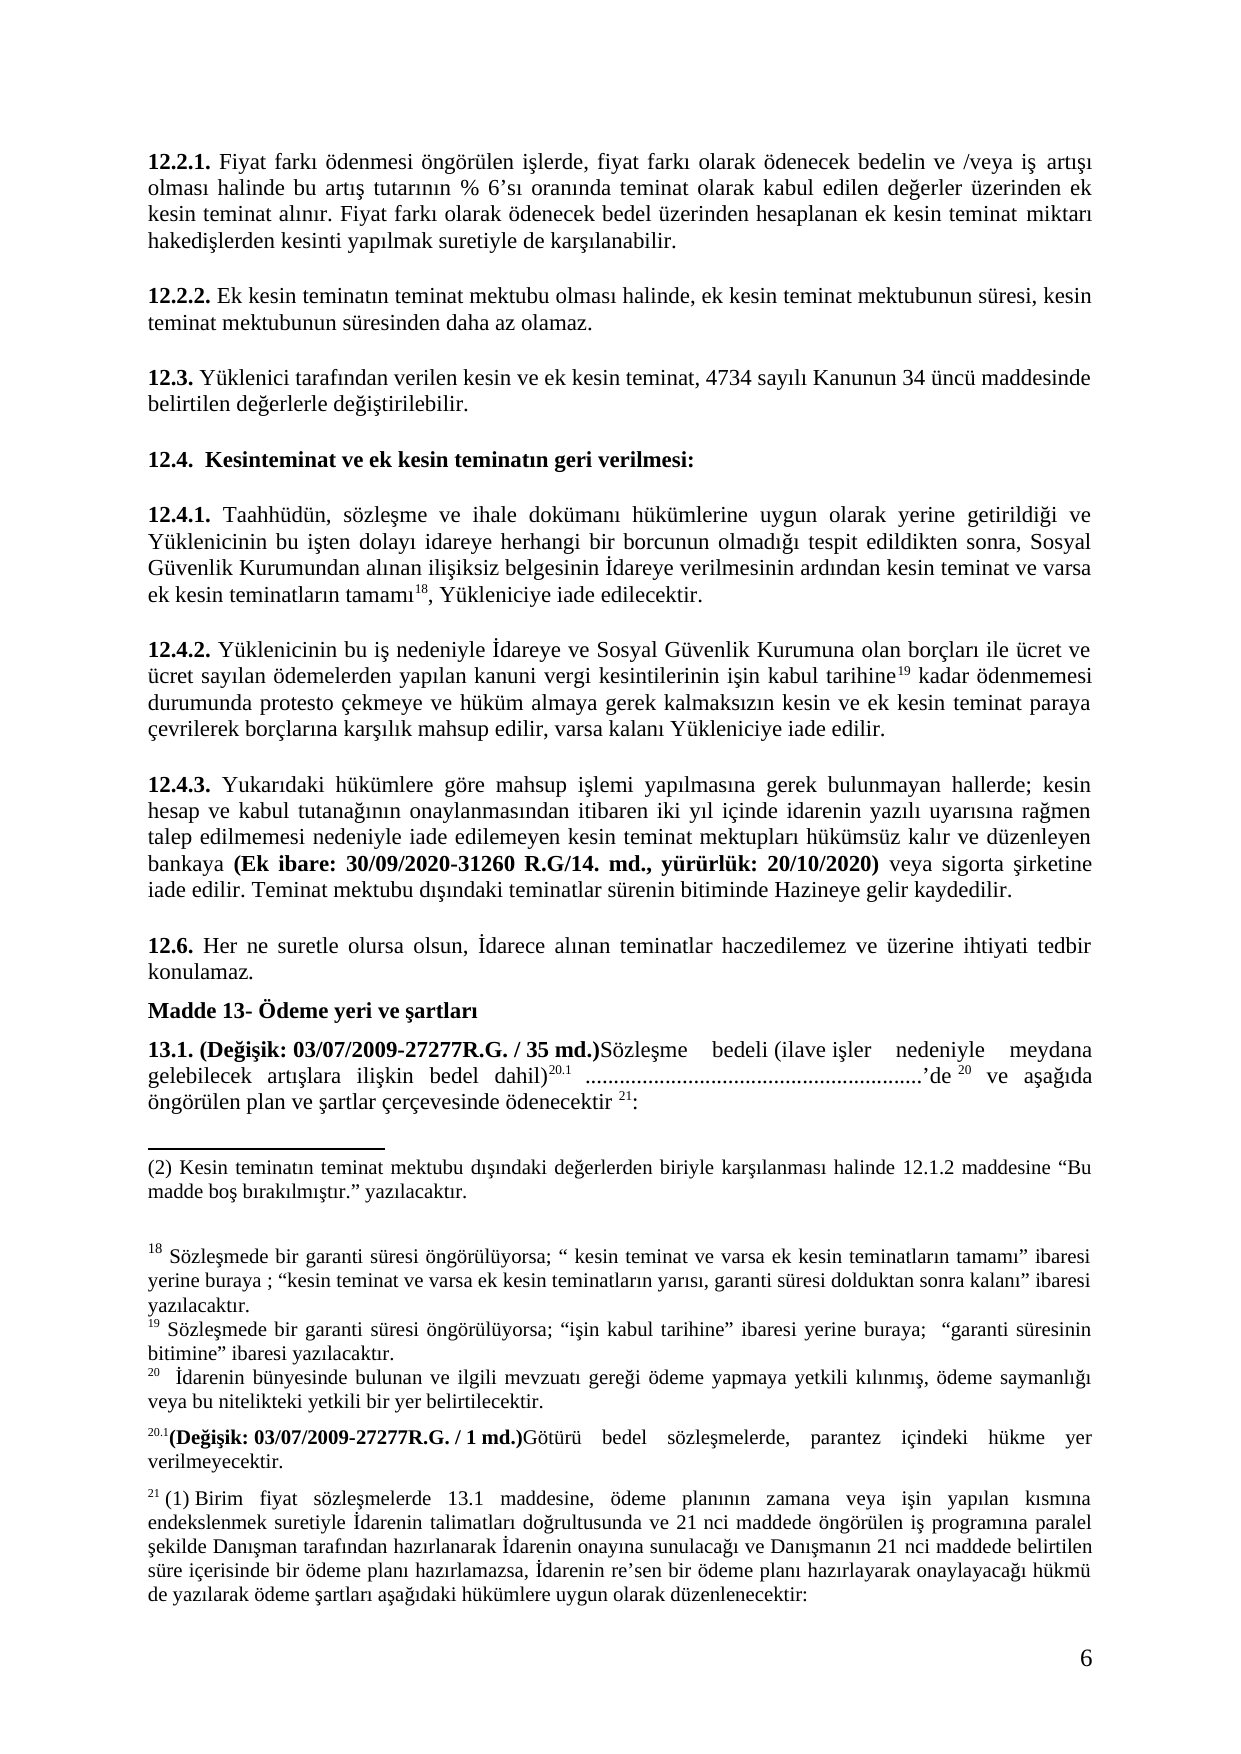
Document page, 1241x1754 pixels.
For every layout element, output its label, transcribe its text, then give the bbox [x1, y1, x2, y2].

text 12.2.1. Fiyat farkı ödenmesi öngörülen işlerde, fiyat farkı olarak ödenecek bedelin ve /veya iş artışı olması halinde bu artış tutarının % 6’sı oranında teminat olarak kabul edilen değerler üzerinden ek kesin teminat alınır. Fiyat farkı olarak ödenecek bedel üzerinden hesaplanan ek kesin teminat miktarı hakedişlerden kesinti yapılmak suretiyle de karşılanabilir. [148, 148, 1092, 253]
text 12.4.1. Taahhüdün, sözleşme ve ihale dokümanı hükümlerine uygun olarak yerine getirildiği ve Yüklenicinin bu işten dolayı idareye herhangi bir borcunun olmadığı tespit edildikten sonra, Sosyal Güvenlik Kurumundan alınan ilişiksiz belgesinin İdareye verilmesinin ardından kesin teminat ve varsa ek kesin teminatların tamamı, Yükleniciye iade edilecektir. [148, 502, 1092, 607]
text 12.4. Kesinteminat ve ek kesin teminatın geri verilmesi: [148, 446, 1092, 472]
text 12.4.3. Yukarıdaki hükümlere göre mahsup işlemi yapılmasına gerek bulunmayan hallerde; kesin hesap ve kabul tutanağının onaylanmasından itibaren iki yıl içinde idarenin yazılı uyarısına rağmen talep edilmemesi nedeniyle iade edilemeyen kesin teminat mektupları hükümsüz kalır ve düzenleyen bankaya (Ek ibare: 30/09/2020-31260 R.G/14. md., yürürlük: 20/10/2020) veya sigorta şirketine iade edilir. Teminat mektubu dışındaki teminatlar sürenin bitiminde Hazineye gelir kaydedilir. [148, 771, 1092, 902]
text 12.3. Yüklenici tarafından verilen kesin ve ek kesin teminat, 4734 sayılı Kanunun 34 üncü maddesinde belirtilen değerlerle değiştirilebilir. [148, 364, 1092, 417]
text 12.4.2. Yüklenicinin bu iş nedeniyle İdareye ve Sosyal Güvenlik Kurumuna olan borçları ile ücret ve ücret sayılan ödemelerden yapılan kanuni vergi kesintilerinin işin kabul tarihine kadar ödenmemesi durumunda protesto çekmeye ve hüküm almaya gerek kalmaksızın kesin ve ek kesin teminat paraya çevrilerek borçlarına karşılık mahsup edilir, varsa kalanı Yükleniciye iade edilir. [148, 636, 1092, 742]
text 12.2.2. Ek kesin teminatın teminat mektubu olması halinde, ek kesin teminat mektubunun süresi, kesin teminat mektubunun süresinden daha az olamaz. [148, 282, 1092, 335]
text Madde 13- Ödeme yeri ve şartları [148, 997, 1092, 1023]
text 13.1. (Değişik: 03/07/2009-27277R.G. / 35 md.)Sözleşme bedeli (ilave işler nedeniyle meydana gelebilecek artışlara ilişkin bedel dahil)20.1 ...........................................................’de ve aşağıda öngörülen plan ve şartlar çerçevesinde ödenecektir : [148, 1036, 1092, 1115]
text 12.6. Her ne suretle olursa olsun, İdarece alınan teminatlar haczedilemez ve üzerine ihtiyati tedbir konulamaz. [148, 932, 1092, 984]
